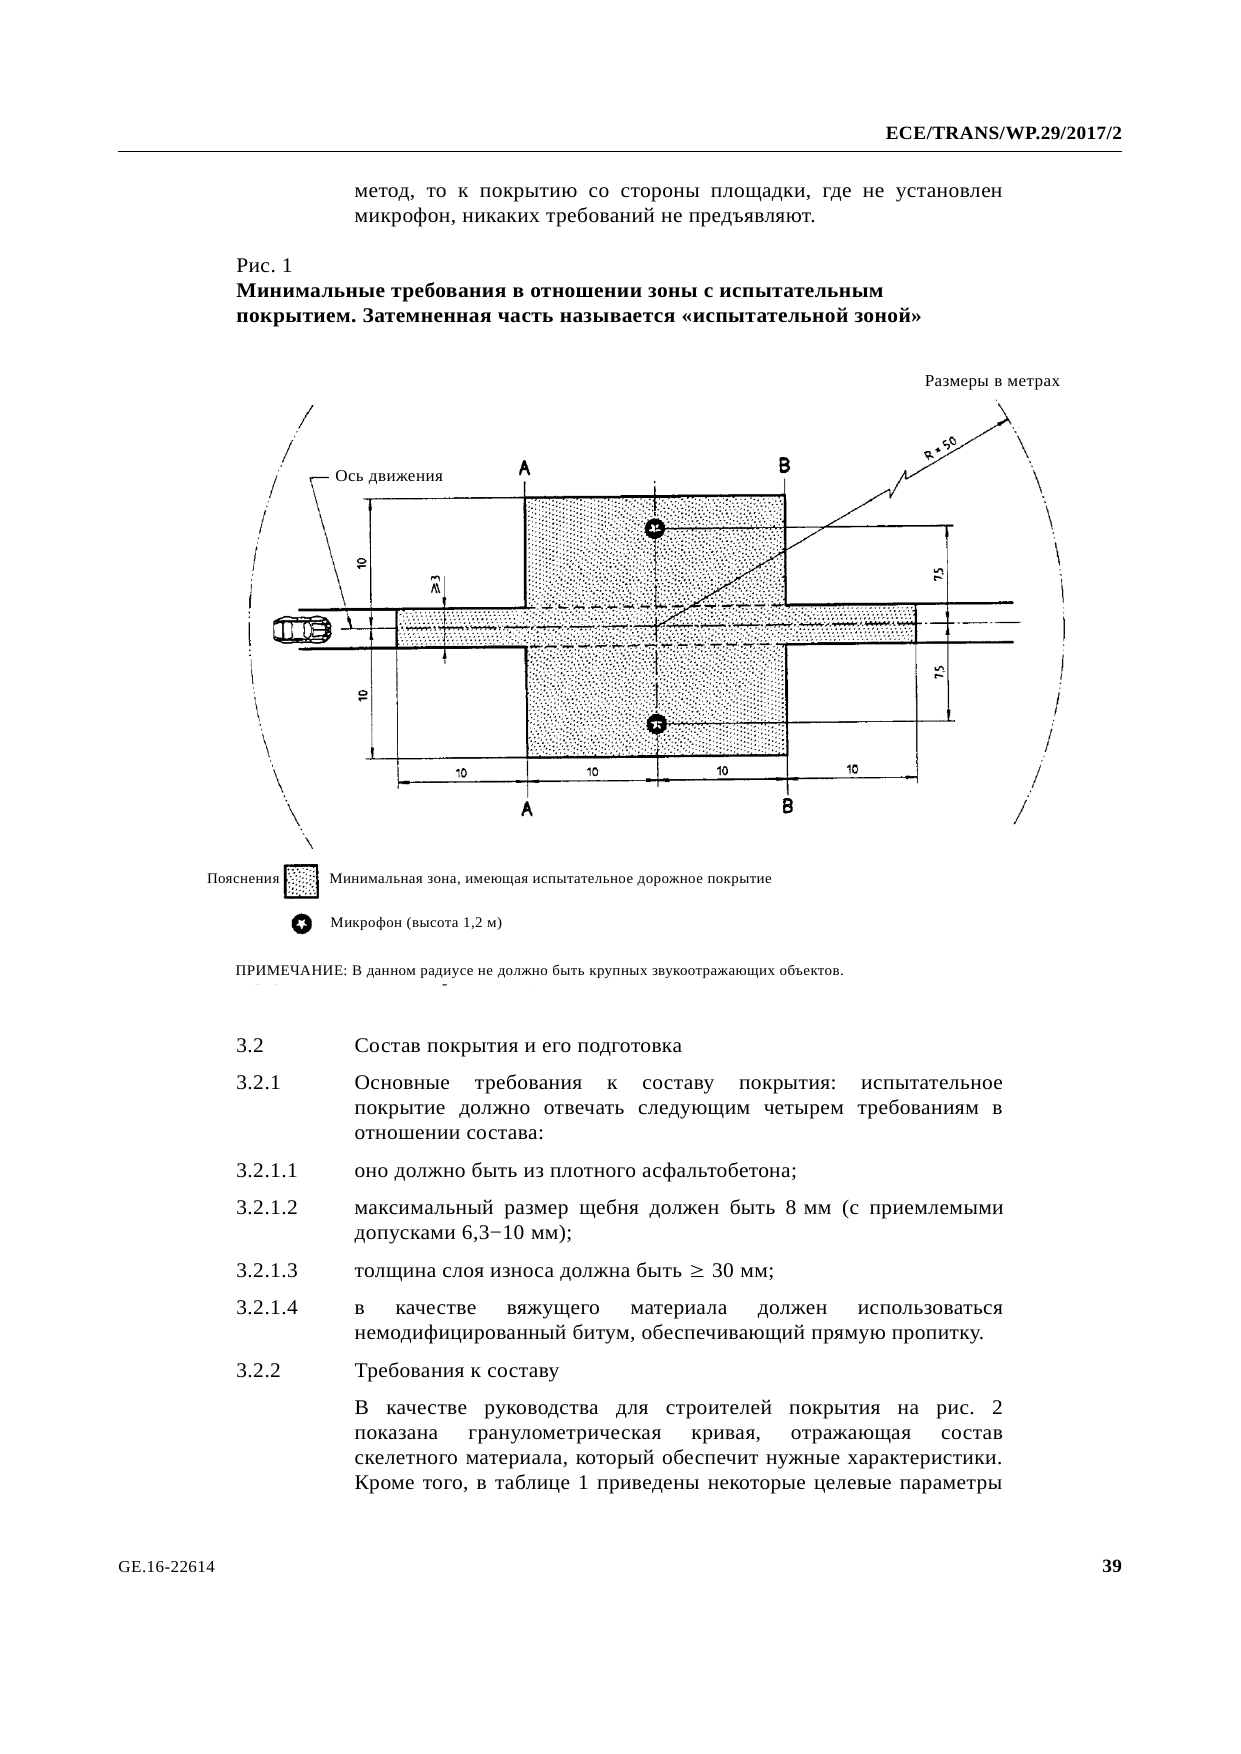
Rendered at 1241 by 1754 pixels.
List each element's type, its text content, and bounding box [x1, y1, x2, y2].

text Рис. 1 Минимальные требования в отношении зоны с испытательным покрытием. Затемненная часть называется «испытательной зоной» [236, 252, 1004, 327]
picture [236, 339, 1072, 1020]
text 3.2.2 Требования к составу [236, 1357, 1004, 1382]
text 3.2.1.1 оно должно быть из плотного асфальтобетона; [236, 1157, 1004, 1182]
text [354, 1394, 1004, 1494]
text 3.2.1.2 максимальный размер щебня должен быть 8 мм (с приемлемыми допусками 6,3−10 мм); [236, 1194, 1004, 1244]
text 3.2 Состав покрытия и его подготовка [236, 1032, 1004, 1057]
text 3.2.1 Основные требования к составу покрытия: испытательное покрытие должно отвечать следующим четырем требованиям в отношении состава: [236, 1069, 1004, 1144]
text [354, 177, 1004, 227]
text 3.2.1.3 толщина слоя износа должна быть 30 мм; [236, 1257, 1004, 1282]
text 3.2.1.4 в качестве вяжущего материала должен использоваться немодифицированный битум, обеспечивающий прямую пропитку. [236, 1294, 1004, 1344]
